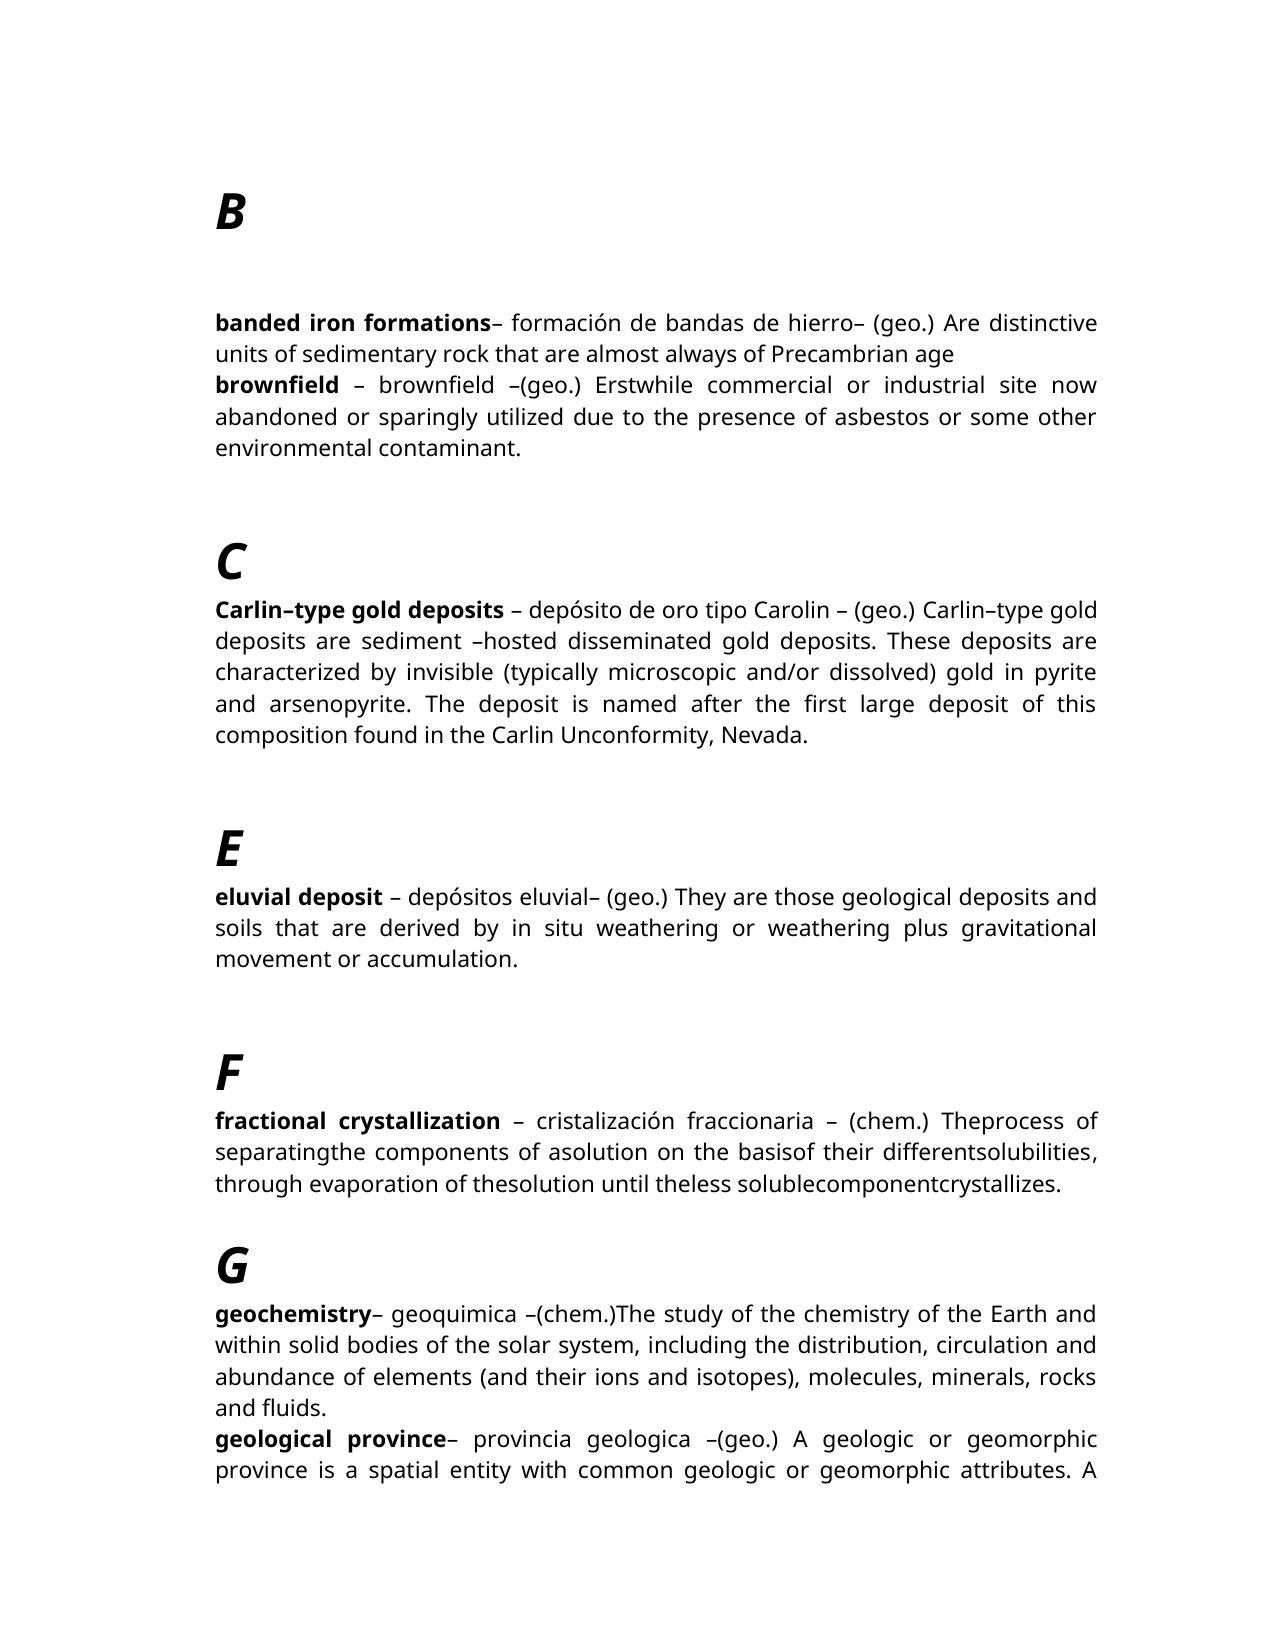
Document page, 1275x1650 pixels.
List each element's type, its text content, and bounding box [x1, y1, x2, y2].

text E [215, 813, 1098, 881]
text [215, 1423, 1098, 1486]
text B [215, 176, 1098, 244]
text geochemistry– geoquimica –(chem.)The study of the chemistry of the Earth and within solid bodies of the solar system, including the distribution, circulation and abundance of elements (and their ions and isotopes), molecules, minerals, rocks and fluids. [215, 1298, 1098, 1423]
text F [215, 1037, 1098, 1105]
text brownfield – brownfield –(geo.) Erstwhile commercial or industrial site now abandoned or sparingly utilized due to the presence of asbestos or some other environmental contaminant. [215, 369, 1098, 463]
text eluvial deposit – depósitos eluvial– (geo.) They are those geological deposits and soils that are derived by in situ weathering or weathering plus gravitational movement or accumulation. [215, 881, 1098, 974]
text Carlin–type gold deposits – depósito de oro tipo Carolin – (geo.) Carlin–type gold deposits are sediment –hosted disseminated gold deposits. These deposits are characterized by invisible (typically microscopic and/or dissolved) gold in pyrite and arsenopyrite. The deposit is named after the first large deposit of this composition found in the Carlin Unconformity, Nevada. [215, 594, 1098, 750]
text G [215, 1230, 1098, 1298]
text banded iron formations– formación de bandas de hierro– (geo.) Are distinctive units of sedimentary rock that are almost always of Precambrian age [215, 307, 1098, 369]
text C [215, 526, 1098, 594]
text fractional crystallization – cristalización fraccionaria – (chem.) Theprocess of separatingthe components of asolution on the basisof their differentsolubilities, through evaporation of thesolution until theless solublecomponentcrystallizes. [215, 1105, 1098, 1199]
